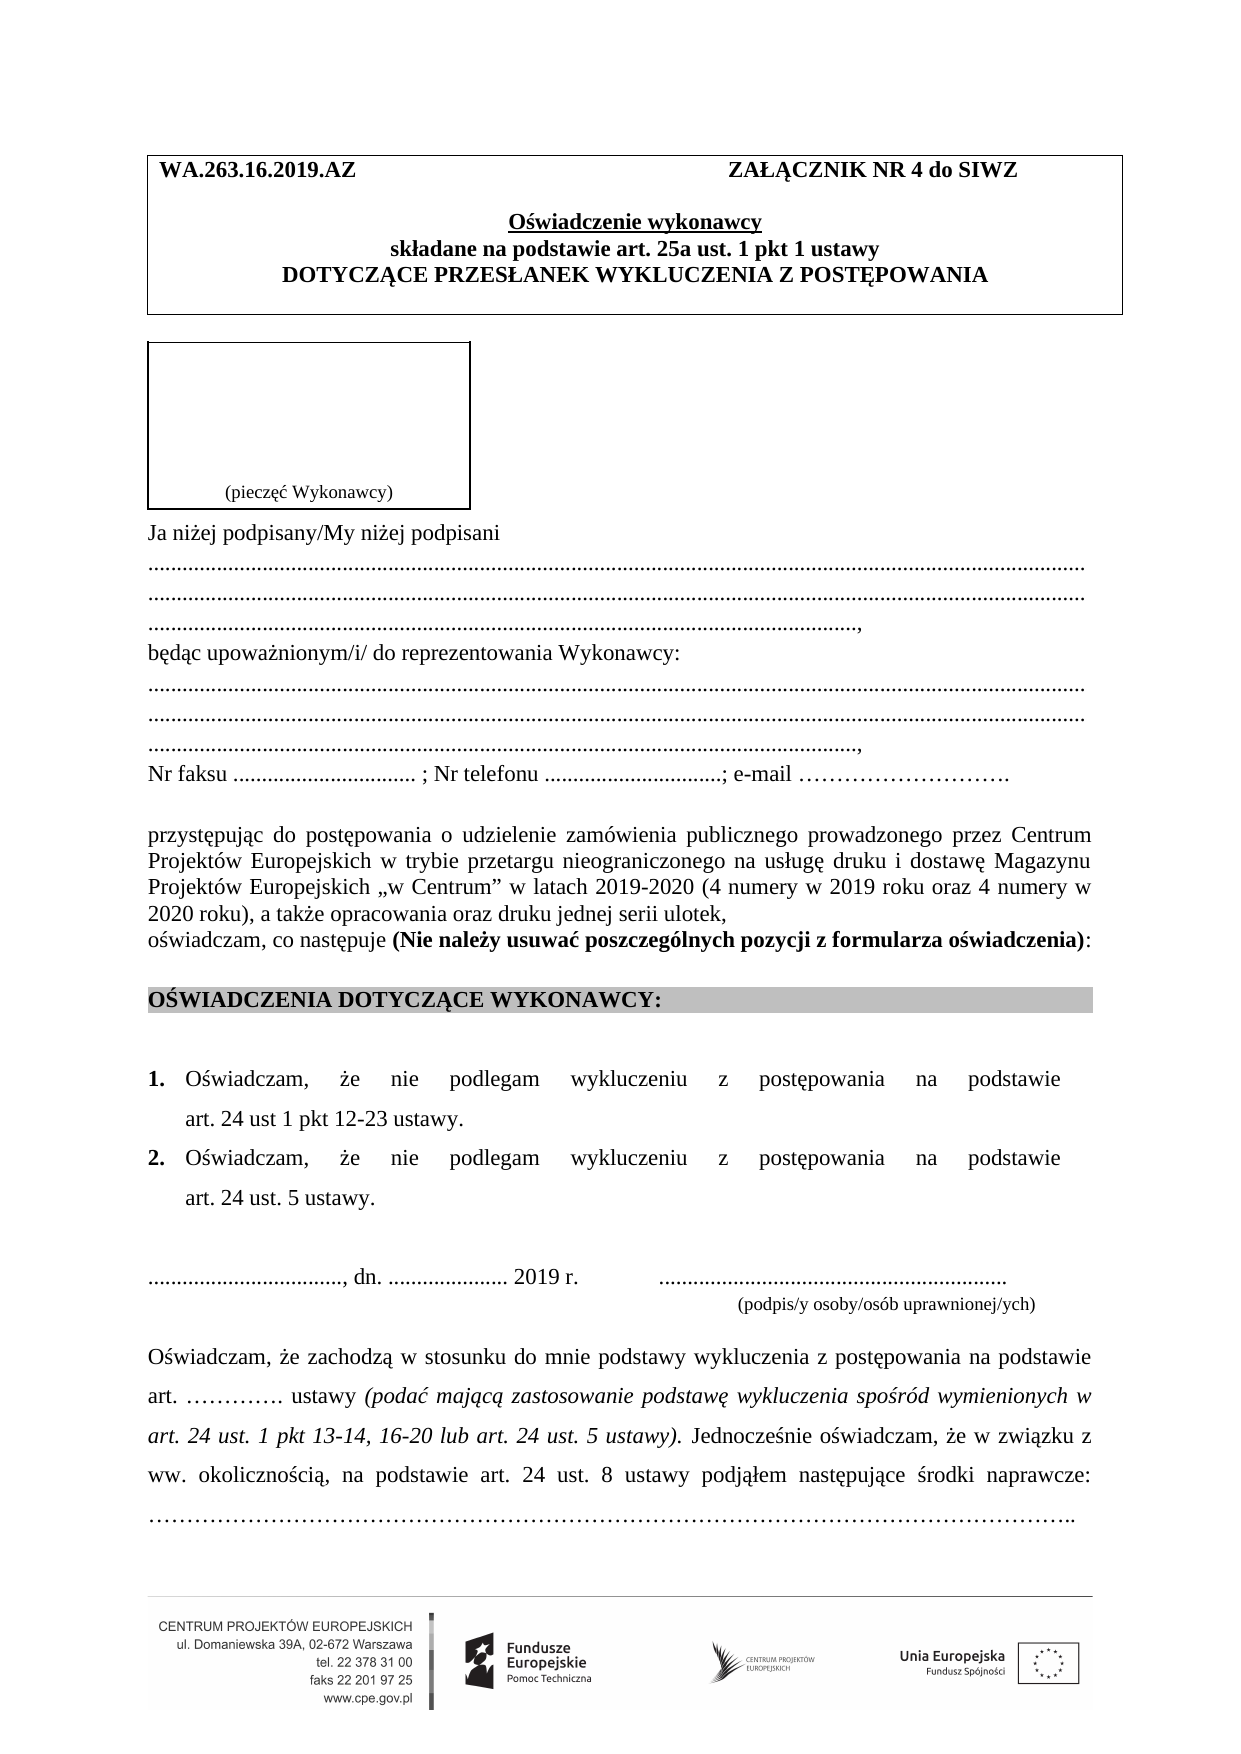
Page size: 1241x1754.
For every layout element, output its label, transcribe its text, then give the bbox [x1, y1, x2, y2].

text będąc upoważnionym/i/ do reprezentowania Wykonawcy: [148, 639, 1093, 666]
list Oświadczam, że nie podlegam wykluczeniu z postępowania na podstawie art. 24 ust 1 pkt 12-23 ustawy. [148, 1066, 1093, 1131]
text ...................................................................................................................................................................................................................................................................................................................................................................................................................................................................., [148, 670, 1093, 756]
text Ja niżej podpisany/My niżej podpisani [148, 519, 1093, 545]
table_header WA.263.16.2019.AZ ZAŁĄCZNIK NR 4 do SIWZ Oświadczenie wykonawcy składane na podstawie art. 25a ust. 1 pkt 1 ustawy [148, 156, 1122, 261]
table_cell DOTYCZĄCE PRZESŁANEK WYKLUCZENIA Z POSTĘPOWANIA [148, 261, 1122, 314]
picture [147, 1596, 1093, 1710]
text .................................., dn. ..................... 2019 r. ............................................................. [148, 1263, 1093, 1289]
text (pieczęć Wykonawcy) [149, 479, 469, 506]
text Nr faksu ................................ ; Nr telefonu ...............................; e-mail ………………………. [148, 760, 1093, 787]
text Oświadczam, że zachodzą w stosunku do mnie podstawy wykluczenia z postępowania na podstawie art. …………. ustawy (podać mającą zastosowanie podstawę wykluczenia spośród wymienionych w art. 24 ust. 1 pkt 13-14, 16-20 lub art. 24 ust. 5 ustawy). Jednocześnie oświadczam, że w związku z ww. okolicznością, na podstawie art. 24 ust. 8 ustawy podjąłem następujące środki naprawcze: ………………………………………………………………………………………………………….. [148, 1343, 1093, 1527]
text przystępując do postępowania o udzielenie zamówienia publicznego prowadzonego przez Centrum Projektów Europejskich w trybie przetargu nieograniczonego na usługę druku i dostawę Magazynu Projektów Europejskich „w Centrum” w latach 2019-2020 (4 numery w 2019 roku oraz 4 numery w 2020 roku), a także opracowania oraz druku jednej serii ulotek, [148, 821, 1093, 926]
text OŚWIADCZENIA DOTYCZĄCE WYKONAWCY: [148, 987, 1093, 1013]
text oświadczam, co następuje (Nie należy usuwać poszczególnych pozycji z formularza oświadczenia): [148, 926, 1093, 952]
text ...................................................................................................................................................................................................................................................................................................................................................................................................................................................................., [148, 549, 1093, 636]
text (podpis/y osoby/osób uprawnionej/ych) [738, 1293, 1093, 1315]
list Oświadczam, że nie podlegam wykluczeniu z postępowania na podstawie art. 24 ust. 5 ustawy. [148, 1144, 1093, 1210]
